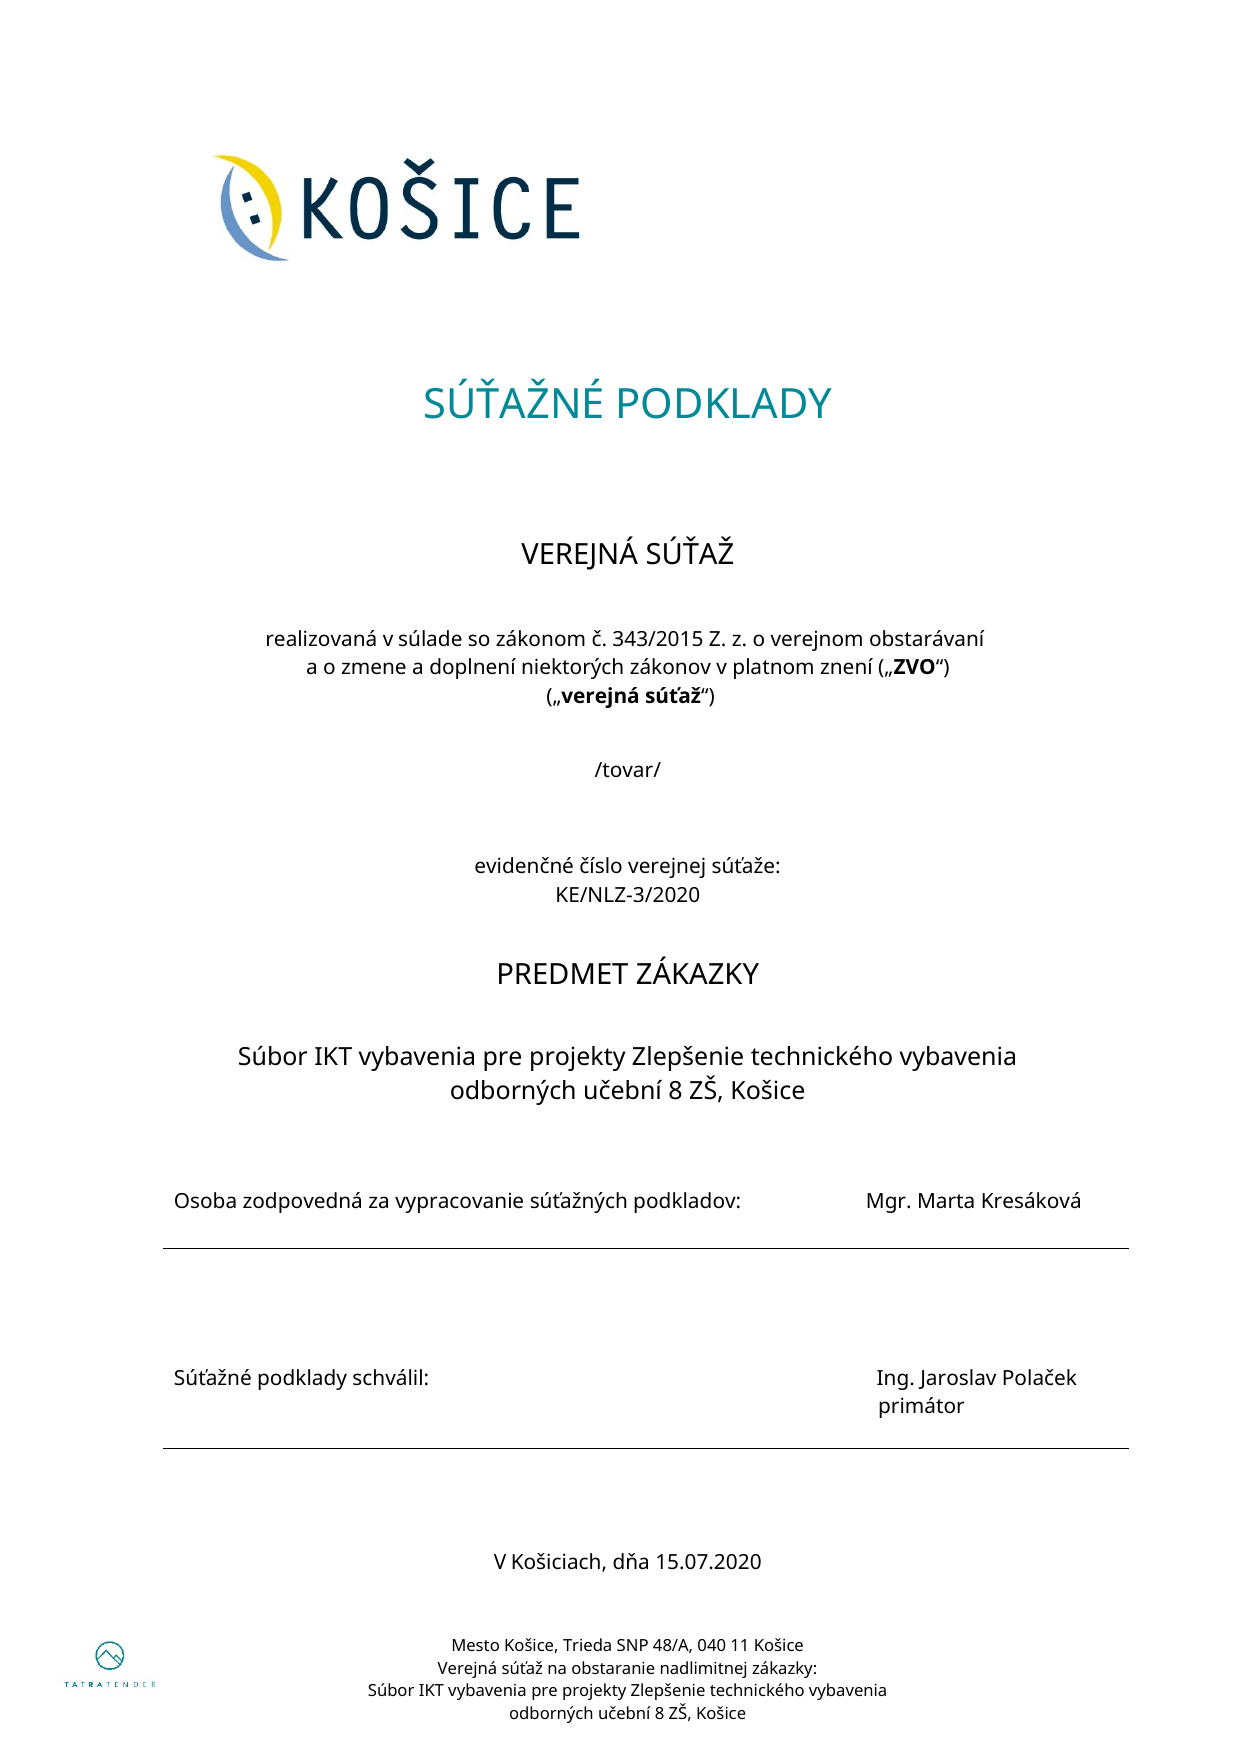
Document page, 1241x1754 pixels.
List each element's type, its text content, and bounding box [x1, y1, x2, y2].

text SÚŤAŽNÉ PODKLADY [162, 374, 1093, 431]
text PREDMET ZÁKAZKY [162, 954, 1093, 993]
table_cell Súťažné podklady schválil: Ing. Jaroslav Polaček primátor [163, 1249, 1129, 1448]
picture [43, 1617, 176, 1711]
text KE/NLZ-3/2020 [162, 880, 1093, 908]
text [162, 1547, 1093, 1576]
text evidenčné číslo verejnej súťaže: [162, 851, 1093, 880]
text VEREJNÁ SÚŤAŽ [162, 533, 1093, 573]
picture [162, 118, 630, 295]
text /tovar/ [162, 755, 1093, 783]
text Súbor IKT vybavenia pre projekty Zlepšenie technického vybavenia [162, 1039, 1093, 1073]
text odborných učební 8 ZŠ, Košice [162, 1073, 1093, 1107]
text realizovaná v súlade so zákonom č. 343/2015 Z. z. o verejnom obstarávaní a o zmene a doplnení niektorých zákonov v platnom znení („ZVO“) („verejná súťaž“) [162, 624, 1093, 709]
table_header Osoba zodpovedná za vypracovanie súťažných podkladov: Mgr. Marta Kresáková [163, 1152, 1129, 1248]
